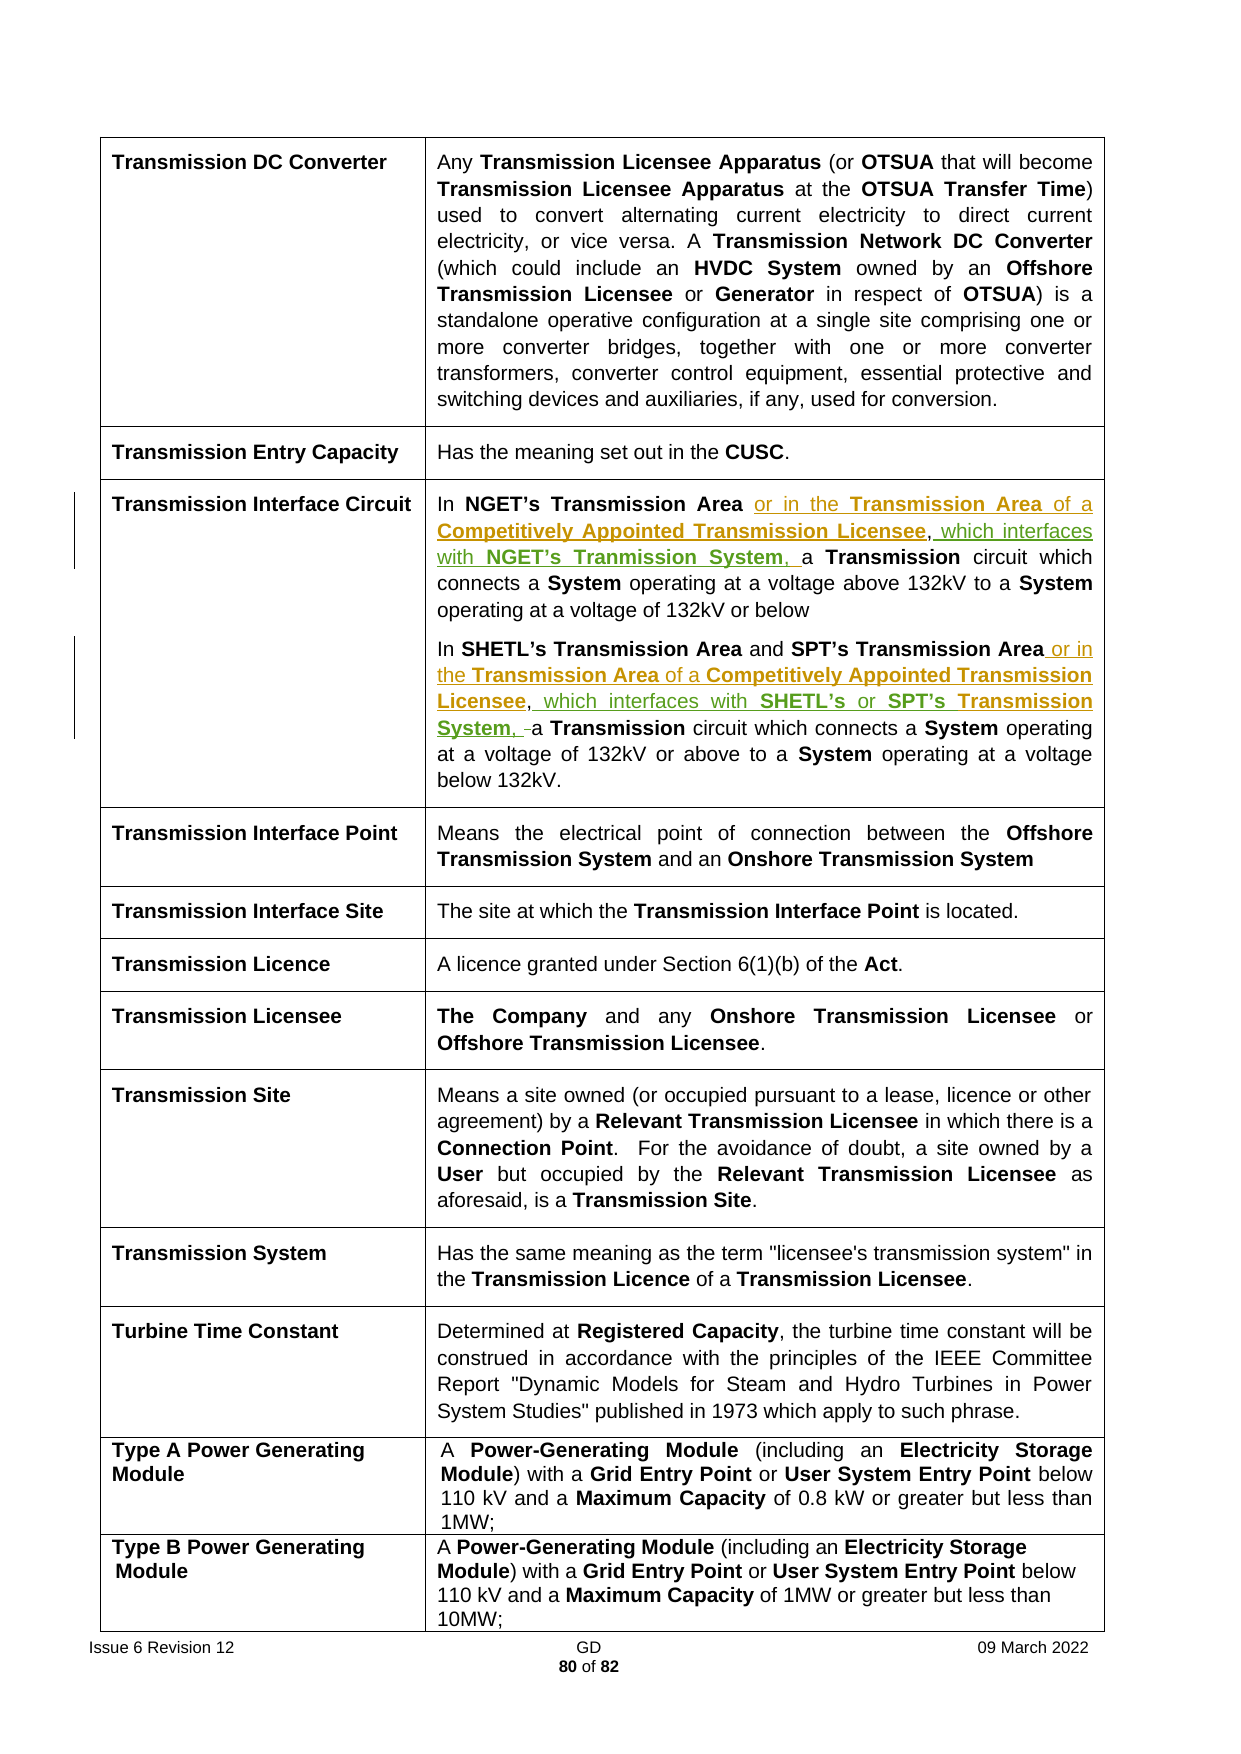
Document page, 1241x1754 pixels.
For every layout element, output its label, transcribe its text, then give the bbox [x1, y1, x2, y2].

table_cell Transmission Site [101, 1070, 425, 1227]
table_cell The Company and any Onshore Transmission Licensee or Offshore Transmission Licensee. [426, 992, 1104, 1069]
table_cell Transmission Licence [101, 939, 425, 991]
table_cell Type B Power Generating Module [101, 1535, 425, 1631]
table_cell A Power-Generating Module (including an Electricity Storage Module) with a Grid Entry Point or User System Entry Point below 110 kV and a Maximum Capacity of 0.8 kW or greater but less than 1MW; [426, 1438, 1104, 1534]
table_cell Transmission Entry Capacity [101, 427, 425, 478]
table_cell Transmission Interface Circuit [101, 480, 425, 807]
table_cell Transmission System [101, 1228, 425, 1306]
table_cell Transmission Interface Point [101, 808, 425, 886]
table_cell Means a site owned (or occupied pursuant to a lease, licence or other agreement) by a Relevant Transmission Licensee in which there is a Connection Point. For the avoidance of doubt, a site owned by a User but occupied by the Relevant Transmission Licensee as aforesaid, is a Transmission Site. [426, 1070, 1104, 1227]
table_cell The site at which the Transmission Interface Point is located. [426, 887, 1104, 938]
table_cell Has the meaning set out in the CUSC. [426, 427, 1104, 478]
table_cell Transmission Interface Site [101, 887, 425, 938]
table_cell Type A Power Generating Module [101, 1438, 425, 1534]
table_cell Turbine Time Constant [101, 1307, 425, 1437]
table_cell Transmission DC Converter [101, 138, 425, 426]
table_cell Transmission Licensee [101, 992, 425, 1069]
table_cell Means the electrical point of connection between the Offshore Transmission System and an Onshore Transmission System [426, 808, 1104, 886]
table_cell Has the same meaning as the term "licensee's transmission system" in the Transmission Licence of a Transmission Licensee. [426, 1228, 1104, 1306]
table_cell Any Transmission Licensee Apparatus (or OTSUA that will become Transmission Licensee Apparatus at the OTSUA Transfer Time) used to convert alternating current electricity to direct current electricity, or vice versa. A Transmission Network DC Converter (which could include an HVDC System owned by an Offshore Transmission Licensee or Generator in respect of OTSUA) is a standalone operative configuration at a single site comprising one or more converter bridges, together with one or more converter transformers, converter control equipment, essential protective and switching devices and auxiliaries, if any, used for conversion. [426, 138, 1104, 426]
table_cell A licence granted under Section 6(1)(b) of the Act. [426, 939, 1104, 991]
table_cell Determined at Registered Capacity, the turbine time constant will be construed in accordance with the principles of the IEEE Committee Report "Dynamic Models for Steam and Hydro Turbines in Power System Studies" published in 1973 which apply to such phrase. [426, 1307, 1104, 1437]
table_cell In NGET’s Transmission Area ,a Transmission circuit which connects a System operating at a voltage above 132kV to a System operating at a voltage of 132kV or below In SHETL’s Transmission Area and SPT’s Transmission Area,a Transmission circuit which connects a System operating at a voltage of 132kV or above to a System operating at a voltage below 132kV. [426, 480, 1104, 807]
table_cell A Power-Generating Module (including an Electricity Storage Module) with a Grid Entry Point or User System Entry Point below 110 kV and a Maximum Capacity of 1MW or greater but less than 10MW; [426, 1535, 1104, 1631]
